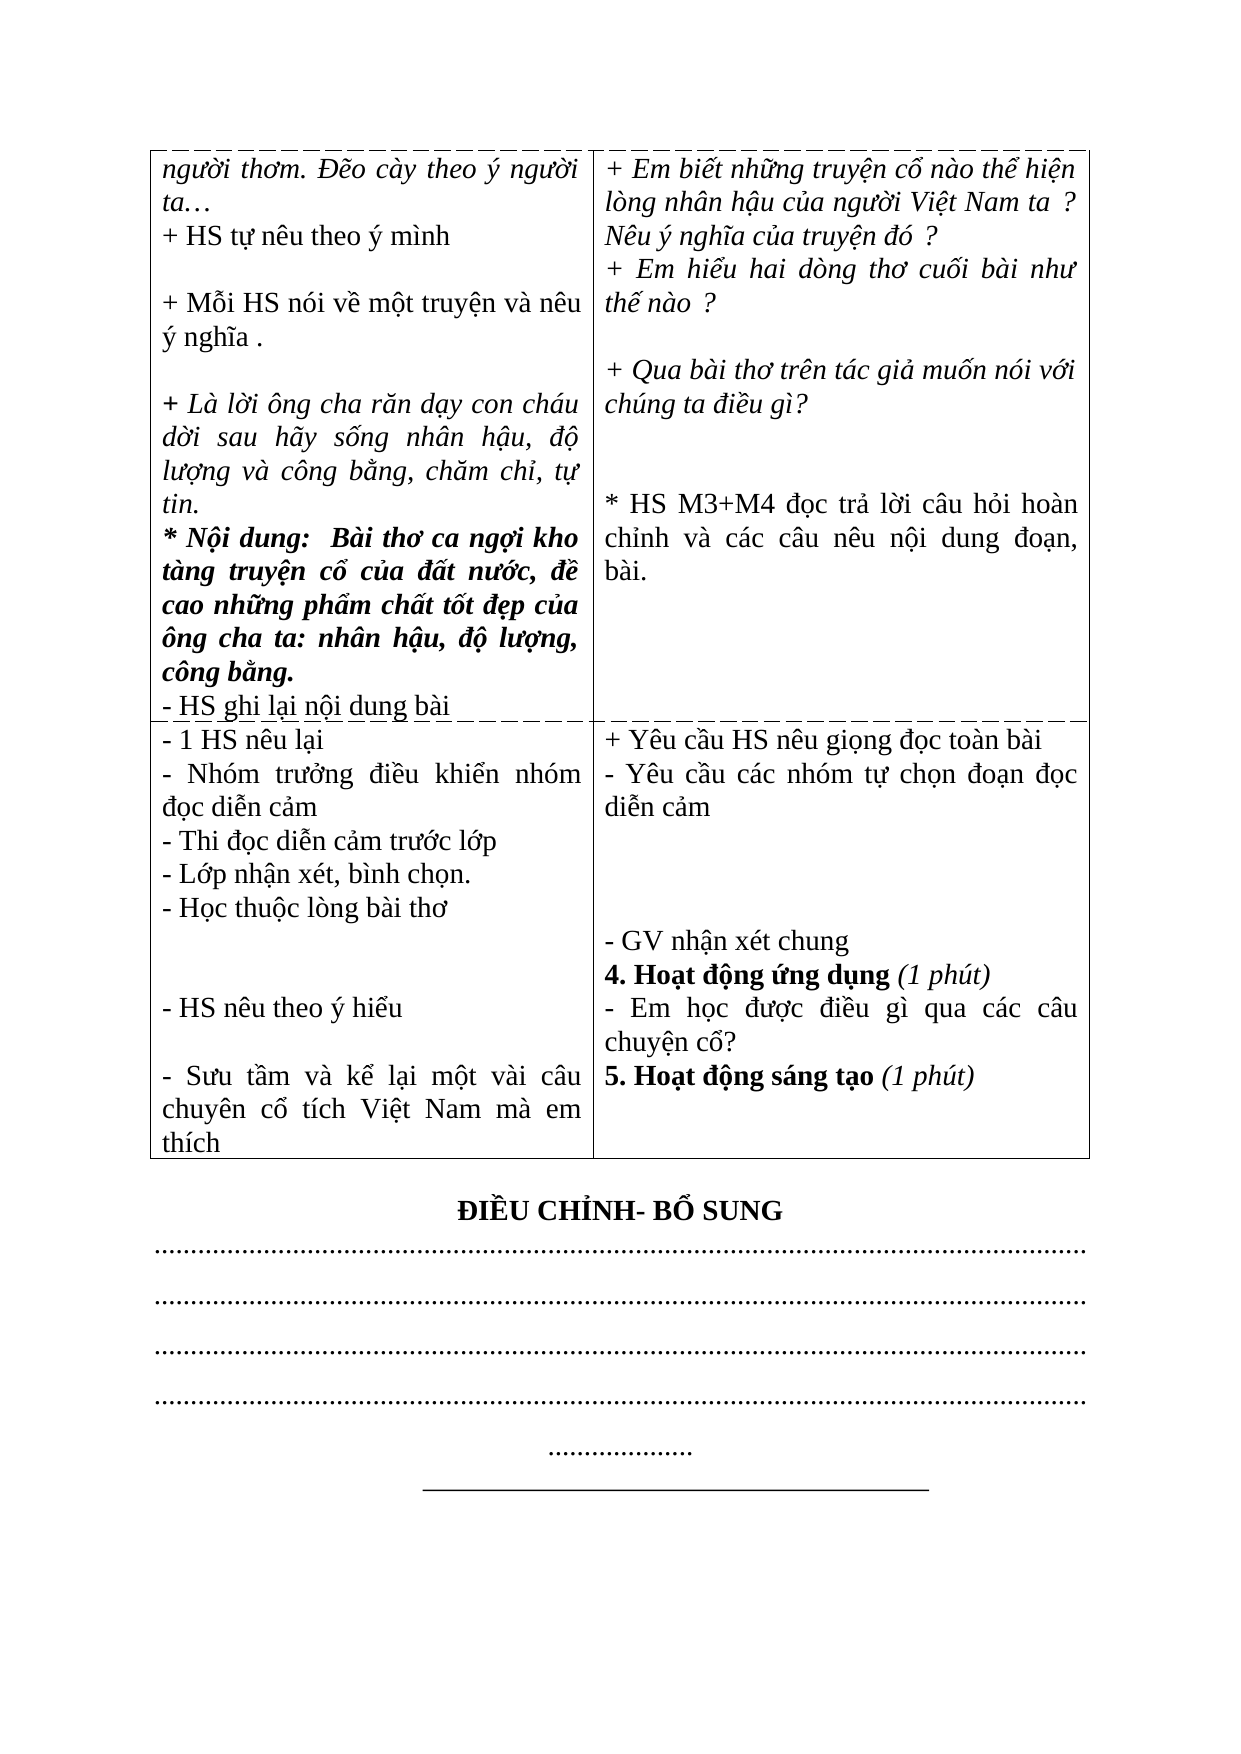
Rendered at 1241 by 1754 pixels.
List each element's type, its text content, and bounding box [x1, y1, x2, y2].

text .................................................................................................................................................................................................................................................................................................................................................................................................................................................................................................................................................... [150, 1226, 1090, 1461]
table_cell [594, 150, 1089, 721]
text ĐIỀU CHỈNH- BỔ SUNG [150, 1193, 1090, 1226]
table_cell - 1 HS nêu lại - Nhóm trưởng điều khiển nhóm đọc diễn cảm - Thi đọc diễn cảm trước lớp - Lớp nhận xét, bình chọn. - Học thuộc lòng bài thơ - HS nêu theo ý hiểu - Sưu tầm và kể lại một vài câu chuyên cổ tích Việt Nam mà em thích [151, 721, 593, 1158]
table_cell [151, 150, 593, 721]
table_cell + Yêu cầu HS nêu giọng đọc toàn bài - Yêu cầu các nhóm tự chọn đoạn đọc diễn cảm - GV nhận xét chung 4. Hoạt động ứng dụng (1 phút) - Em học được điều gì qua các câu chuyện cổ? 5. Hoạt động sáng tạo (1 phút) [594, 721, 1089, 1158]
